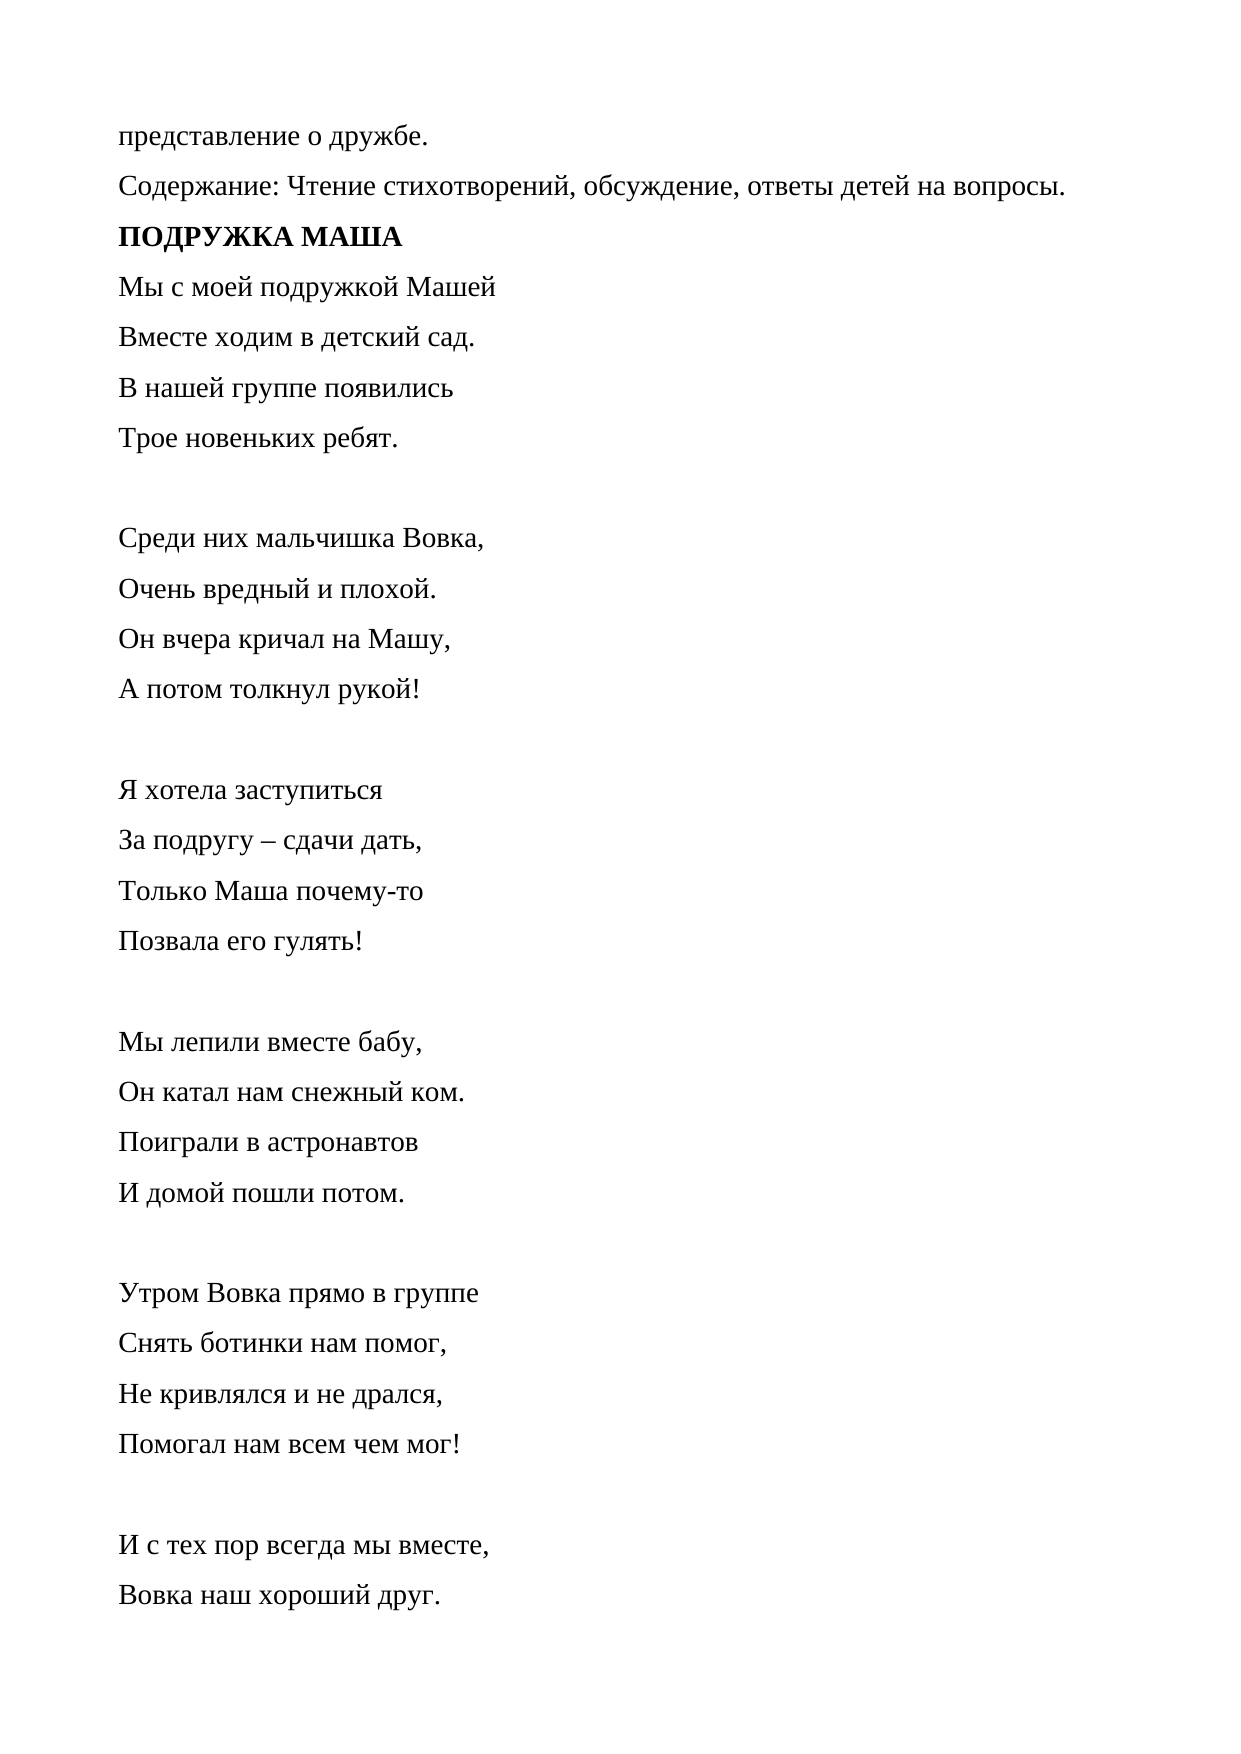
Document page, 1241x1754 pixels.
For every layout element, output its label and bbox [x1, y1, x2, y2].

list [118, 118, 1167, 1611]
